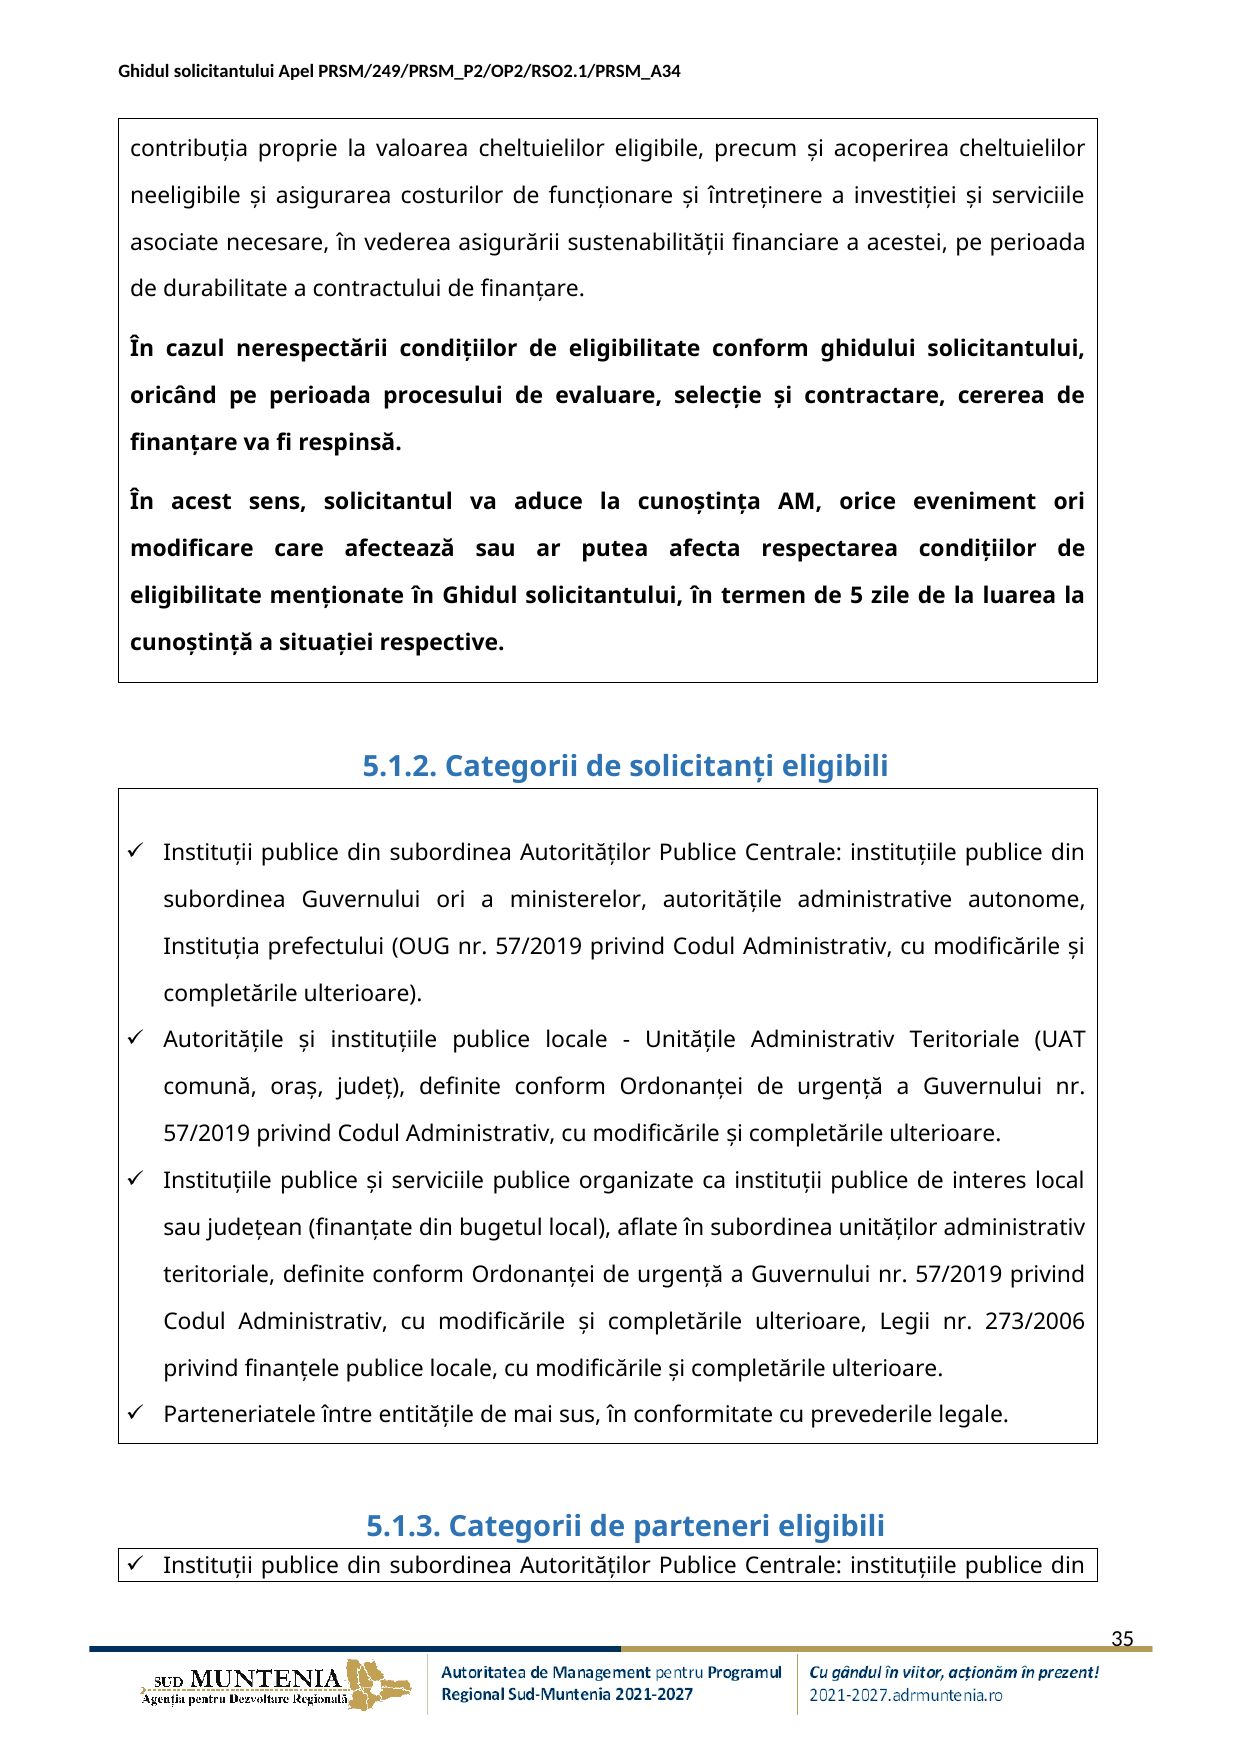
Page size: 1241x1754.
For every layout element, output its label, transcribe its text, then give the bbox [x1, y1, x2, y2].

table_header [119, 1549, 1097, 1581]
subtitle 5.1.2. Categorii de solicitanți eligibili [118, 745, 1134, 785]
picture [89, 1646, 1153, 1715]
table_header Instituții publice din subordinea Autorităților Publice Centrale: instituțiile publice din subordinea Guvernului ori a ministerelor, autorităţile administrative autonome, Instituția prefectului (OUG nr. 57/2019 privind Codul Administrativ, cu modificările și completările ulterioare). Autoritățile și instituțiile publice locale - Unitățile Administrativ Teritoriale (UAT comună, oraș, județ), definite conform Ordonanței de urgență a Guvernului nr. 57/2019 privind Codul Administrativ, cu modificările şi completările ulterioare. Instituțiile publice și serviciile publice organizate ca instituții publice de interes local sau județean (finanțate din bugetul local), aflate în subordinea unităților administrativ teritoriale, definite conform Ordonanței de urgență a Guvernului nr. 57/2019 privind Codul Administrativ, cu modificările şi completările ulterioare, Legii nr. 273/2006 privind finanţele publice locale, cu modificările și completările ulterioare. Parteneriatele între entitățile de mai sus, în conformitate cu prevederile legale. [119, 789, 1097, 1443]
subtitle 5.1.3. Categorii de parteneri eligibili [118, 1506, 1134, 1545]
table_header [119, 119, 1097, 682]
